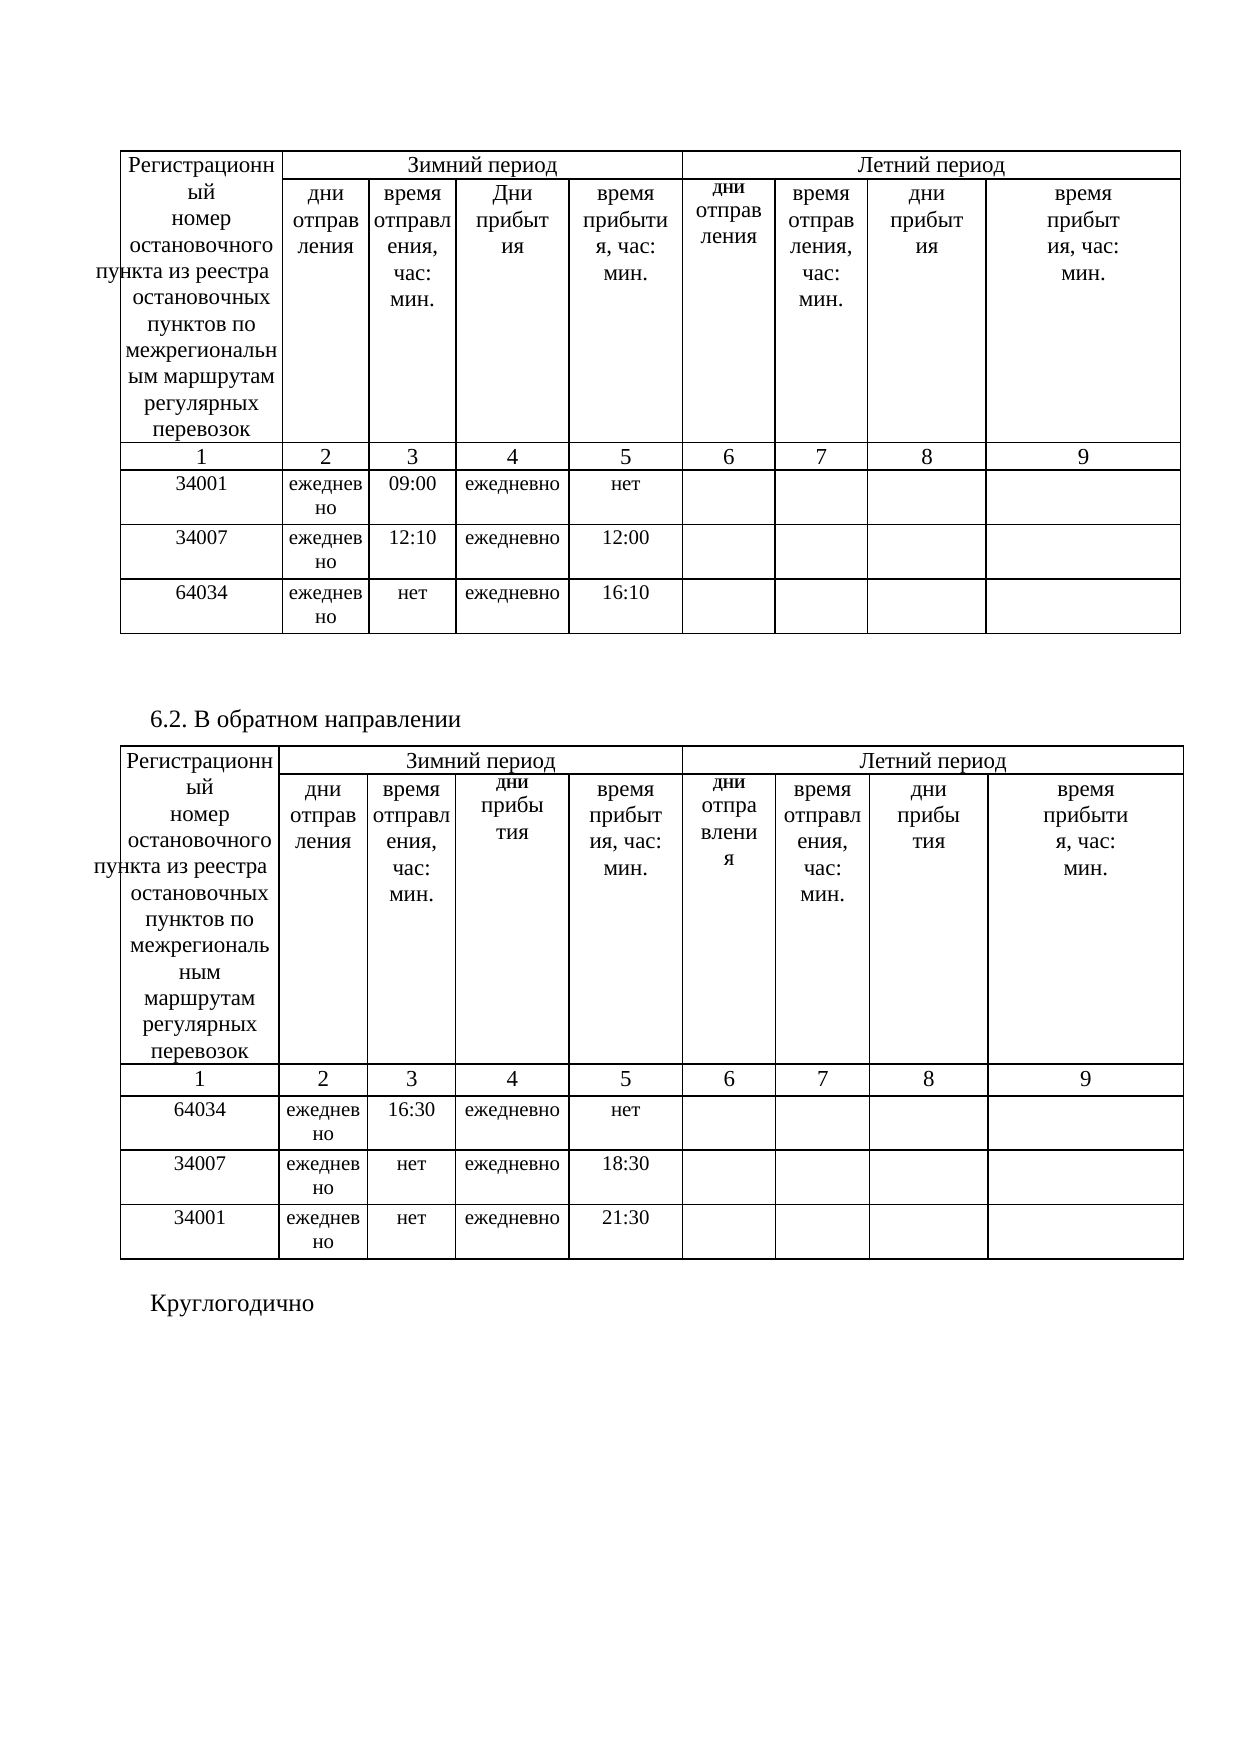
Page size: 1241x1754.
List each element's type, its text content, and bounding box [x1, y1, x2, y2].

table_cell ДНИ отправ ления [683, 180, 774, 441]
table_cell 8 [868, 443, 985, 469]
table_cell 3 [368, 1065, 455, 1095]
table_header Зимний период [280, 747, 682, 773]
table_cell [868, 580, 985, 632]
table_cell [989, 1205, 1183, 1258]
table_cell [683, 471, 774, 524]
table_cell [683, 525, 774, 578]
table_cell 16:30 [368, 1097, 455, 1149]
table_cell 7 [776, 443, 867, 469]
table_header Летний период [683, 747, 1183, 773]
table_cell ежедневно [456, 1097, 568, 1149]
table_cell нет [368, 1151, 455, 1204]
table_cell 4 [457, 443, 568, 469]
table_cell 9 [987, 443, 1180, 469]
table_cell [683, 1205, 775, 1258]
table_cell 7 [776, 1065, 869, 1095]
table_cell [868, 525, 985, 578]
table_cell ежедневно [283, 525, 368, 578]
table_cell 6 [683, 443, 774, 469]
table_cell [987, 580, 1180, 632]
table_cell время прибыт ия, час: мин. [987, 180, 1180, 441]
table_cell [870, 1205, 987, 1258]
table_cell ежедневно [457, 580, 568, 632]
table_cell 5 [570, 443, 682, 469]
table_cell ДНИ прибы тия [456, 775, 568, 1063]
table_cell [776, 1205, 869, 1258]
table_cell время отправл ения, час: мин. [776, 775, 869, 1063]
table_cell 34007 [121, 1151, 278, 1204]
table_cell нет [570, 1097, 682, 1149]
table_cell 9 [989, 1065, 1183, 1095]
table_cell [776, 525, 867, 578]
table_cell 64034 [121, 580, 282, 632]
table_cell [870, 1097, 987, 1149]
table_cell время прибыти я, час: мин. [570, 180, 682, 441]
table_cell ежедневно [457, 471, 568, 524]
table_cell нет [368, 1205, 455, 1258]
table_cell [989, 1097, 1183, 1149]
table_cell 18:30 [570, 1151, 682, 1204]
table_cell время отправ ления, час: мин. [776, 180, 867, 441]
table_cell 21:30 [570, 1205, 682, 1258]
table_cell [776, 471, 867, 524]
table_cell [683, 1151, 775, 1204]
table_cell ежедневно [283, 580, 368, 632]
table_cell 2 [283, 443, 368, 469]
table_cell ежедневно [280, 1097, 367, 1149]
table_cell время прибыт ия, час: мин. [570, 775, 682, 1063]
table_cell нет [370, 580, 455, 632]
table_cell дни отправ ления [280, 775, 367, 1063]
table_cell [776, 580, 867, 632]
table_cell 12:00 [570, 525, 682, 578]
table_cell время прибыти я, час: мин. [989, 775, 1183, 1063]
table_cell 8 [870, 1065, 987, 1095]
table_cell ежедневно [283, 471, 368, 524]
table_cell время отправл ения, час: мин. [370, 180, 455, 441]
table_cell [870, 1151, 987, 1204]
table_cell ежедневно [456, 1151, 568, 1204]
table_header Регистрационный номер остановочного пункта из реестра остановочных пунктов по межрегиональным маршрутам регулярных перевозок [121, 747, 278, 1063]
table_cell время отправл ения, час: мин. [368, 775, 455, 1063]
table_cell 6 [683, 1065, 775, 1095]
table_cell 34001 [121, 471, 282, 524]
table_cell дни прибы тия [870, 775, 987, 1063]
table_cell 64034 [121, 1097, 278, 1149]
table_cell 09:00 [370, 471, 455, 524]
table_cell Дни прибыт ия [457, 180, 568, 441]
table_cell ежедневно [457, 525, 568, 578]
table_cell [683, 1097, 775, 1149]
table_cell ежедневно [280, 1205, 367, 1258]
table_cell 12:10 [370, 525, 455, 578]
table_cell [868, 471, 985, 524]
table_cell [987, 471, 1180, 524]
table_cell дни отправ ления [283, 180, 368, 441]
table_cell 1 [121, 443, 282, 469]
table_cell 4 [456, 1065, 568, 1095]
table_cell 34001 [121, 1205, 278, 1258]
table_cell ежедневно [280, 1151, 367, 1204]
table_cell дни прибыт ия [868, 180, 985, 441]
table_header Летний период [683, 152, 1180, 178]
table_cell [989, 1151, 1183, 1204]
text 6.2. В обратном направлении [150, 704, 1090, 733]
table_cell 16:10 [570, 580, 682, 632]
table_header Регистрационный номер остановочного пункта из реестра остановочных пунктов по межрегиональным маршрутам регулярных перевозок [121, 152, 282, 441]
table_cell [987, 525, 1180, 578]
table_cell 1 [121, 1065, 278, 1095]
table_cell [776, 1151, 869, 1204]
text Круглогодично [150, 1288, 1090, 1317]
table_cell [683, 580, 774, 632]
table_cell ежедневно [456, 1205, 568, 1258]
table_cell 34007 [121, 525, 282, 578]
table_header Зимний период [283, 152, 682, 178]
table_cell нет [570, 471, 682, 524]
table_cell 2 [280, 1065, 367, 1095]
table_cell ДНИ отпра влени я [683, 775, 775, 1063]
table_cell [776, 1097, 869, 1149]
table_cell 3 [370, 443, 455, 469]
table_cell 5 [570, 1065, 682, 1095]
